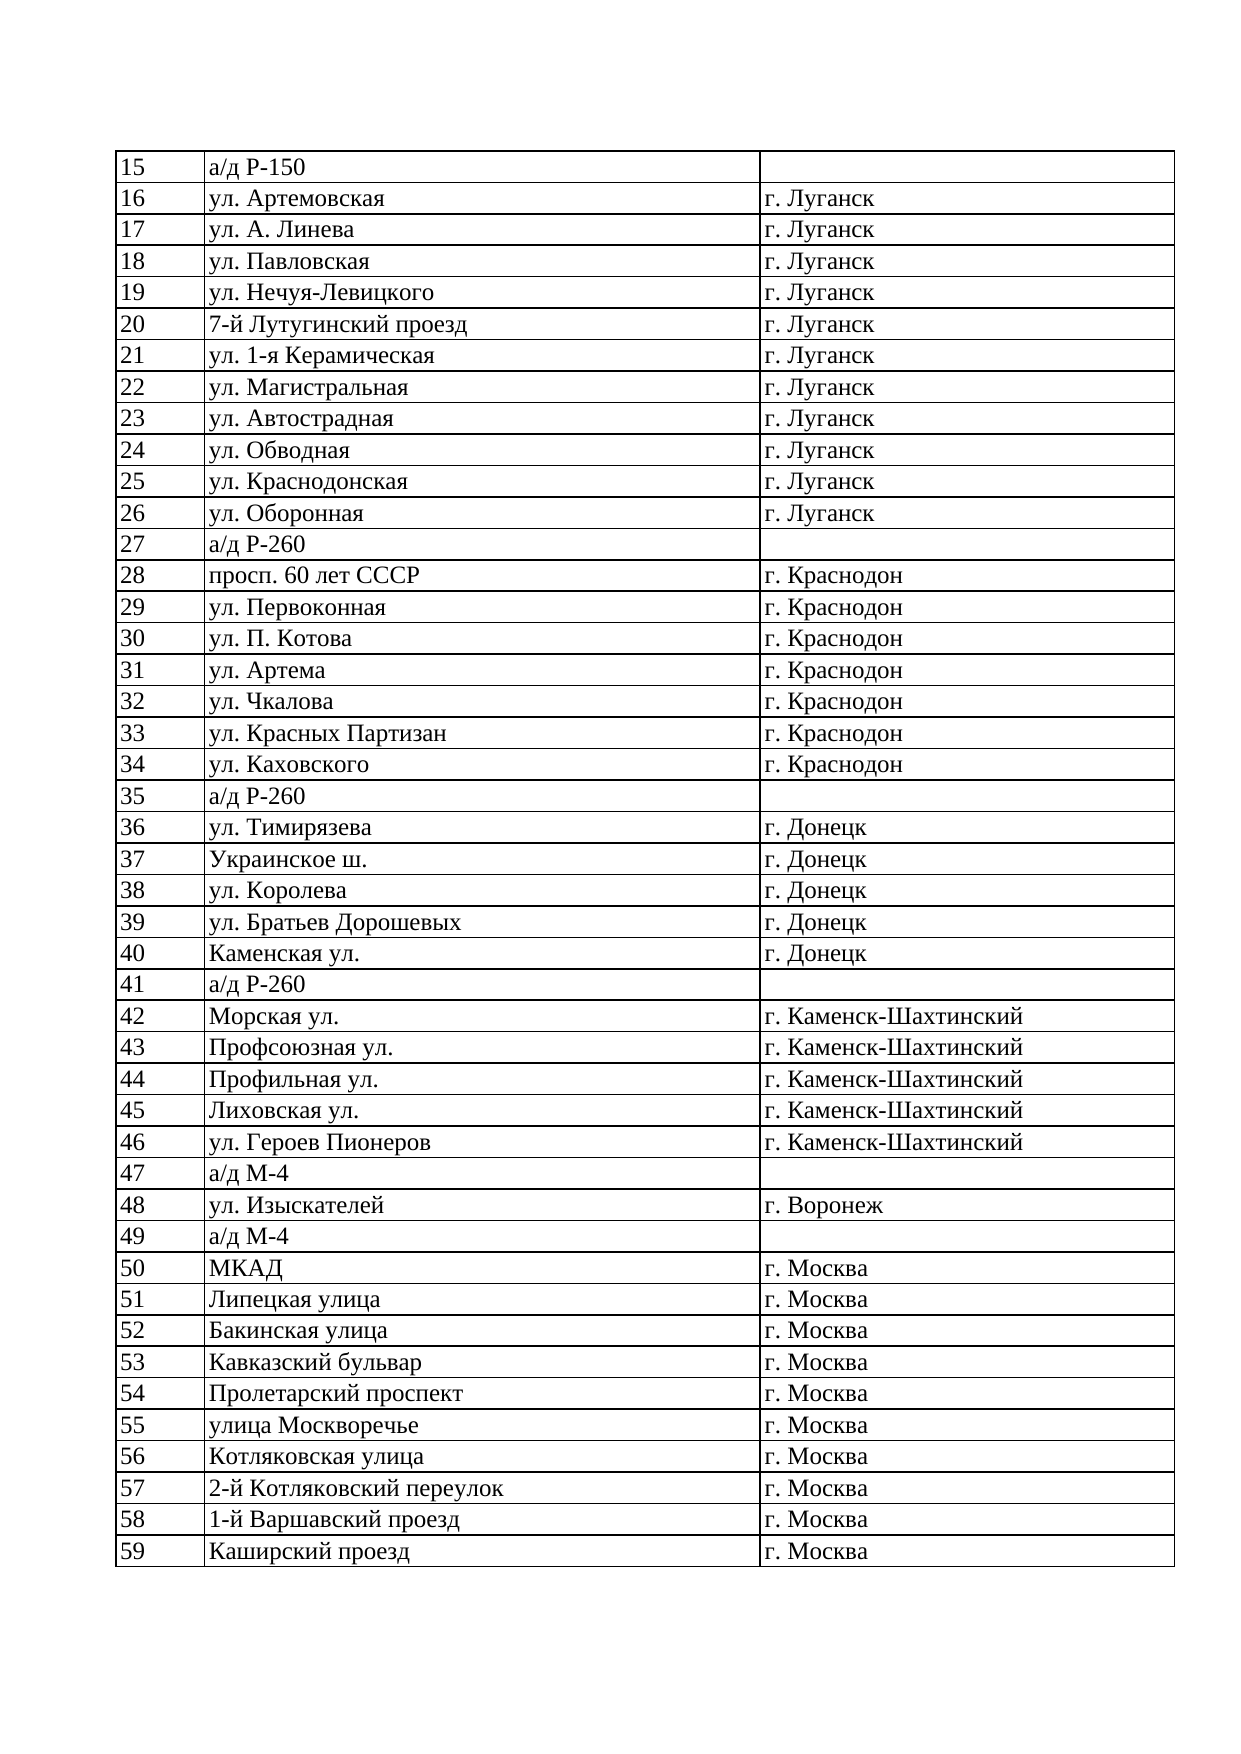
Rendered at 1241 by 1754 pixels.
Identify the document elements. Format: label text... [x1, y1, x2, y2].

table_cell 34 [117, 749, 204, 779]
table_cell г. Каменск-Шахтинский [761, 1127, 1174, 1157]
table_cell Пролетарский проспект [205, 1378, 759, 1408]
table_cell ул. Красных Партизан [205, 718, 759, 748]
table_cell 31 [117, 655, 204, 685]
table_cell 21 [117, 340, 204, 370]
table_cell 24 [117, 435, 204, 464]
table_cell г. Краснодон [761, 561, 1174, 590]
table_cell г. Донецк [761, 812, 1174, 842]
table_cell а/д М-4 [205, 1221, 759, 1251]
table_cell 20 [117, 309, 204, 339]
table_cell г. Москва [761, 1347, 1174, 1377]
table_cell г. Луганск [761, 183, 1174, 213]
table_cell г. Москва [761, 1473, 1174, 1503]
table_cell 35 [117, 781, 204, 811]
table_cell а/д Р-260 [205, 781, 759, 811]
table_cell 26 [117, 498, 204, 527]
table_cell 23 [117, 403, 204, 433]
table_cell г. Каменск-Шахтинский [761, 1001, 1174, 1031]
table_cell г. Краснодон [761, 592, 1174, 622]
table_cell г. Краснодон [761, 623, 1174, 653]
table_cell 18 [117, 246, 204, 276]
table_cell г. Москва [761, 1536, 1174, 1566]
table_cell г. Луганск [761, 246, 1174, 276]
table_cell 57 [117, 1473, 204, 1503]
table_cell г. Москва [761, 1410, 1174, 1440]
table_cell г. Краснодон [761, 655, 1174, 685]
table_cell 15 [117, 152, 204, 181]
table_cell г. Донецк [761, 907, 1174, 936]
table_cell ул. Героев Пионеров [205, 1127, 759, 1157]
table_cell г. Луганск [761, 340, 1174, 370]
table_cell г. Луганск [761, 215, 1174, 244]
table_cell [761, 1158, 1174, 1188]
table_cell МКАД [205, 1253, 759, 1282]
table_cell 49 [117, 1221, 204, 1251]
table_cell Каширский проезд [205, 1536, 759, 1566]
table_cell Морская ул. [205, 1001, 759, 1031]
table_cell 47 [117, 1158, 204, 1188]
table_cell улица Москворечье [205, 1410, 759, 1440]
table_cell 40 [117, 938, 204, 968]
table_cell Профильная ул. [205, 1064, 759, 1094]
table_cell 19 [117, 277, 204, 307]
table_cell 59 [117, 1536, 204, 1566]
table_cell 41 [117, 970, 204, 999]
table_cell г. Краснодон [761, 686, 1174, 716]
table_cell г. Каменск-Шахтинский [761, 1032, 1174, 1062]
table_cell ул. Артема [205, 655, 759, 685]
table_cell 46 [117, 1127, 204, 1157]
table_cell 7-й Лутугинский проезд [205, 309, 759, 339]
table_cell 38 [117, 875, 204, 905]
table_cell Профсоюзная ул. [205, 1032, 759, 1062]
table_cell ул. Нечуя-Левицкого [205, 277, 759, 307]
table_cell 52 [117, 1316, 204, 1345]
table_cell Липецкая улица [205, 1284, 759, 1314]
table_cell 28 [117, 561, 204, 590]
table_cell г. Луганск [761, 277, 1174, 307]
table_cell [761, 781, 1174, 811]
table_cell просп. 60 лет СССР [205, 561, 759, 590]
table_cell г. Москва [761, 1253, 1174, 1282]
table_cell 58 [117, 1504, 204, 1534]
table_cell ул. Оборонная [205, 498, 759, 527]
table_cell г. Москва [761, 1504, 1174, 1534]
table_cell 30 [117, 623, 204, 653]
table_cell ул. Павловская [205, 246, 759, 276]
table_cell г. Каменск-Шахтинский [761, 1095, 1174, 1125]
table_cell г. Луганск [761, 403, 1174, 433]
table_cell г. Краснодон [761, 718, 1174, 748]
table_cell г. Воронеж [761, 1190, 1174, 1219]
table_cell ул. Артемовская [205, 183, 759, 213]
table_cell ул. Братьев Дорошевых [205, 907, 759, 936]
table_cell 55 [117, 1410, 204, 1440]
table_cell [761, 970, 1174, 999]
table_cell ул. Первоконная [205, 592, 759, 622]
table_cell ул. Обводная [205, 435, 759, 464]
table_cell г. Луганск [761, 466, 1174, 496]
table_cell 54 [117, 1378, 204, 1408]
table_cell ул. А. Линева [205, 215, 759, 244]
table_cell ул. Краснодонская [205, 466, 759, 496]
table_cell 33 [117, 718, 204, 748]
table_cell г. Донецк [761, 938, 1174, 968]
table_cell 53 [117, 1347, 204, 1377]
table_cell 37 [117, 844, 204, 873]
table_cell 51 [117, 1284, 204, 1314]
table_cell ул. Изыскателей [205, 1190, 759, 1219]
table_cell г. Луганск [761, 498, 1174, 527]
table_cell Украинское ш. [205, 844, 759, 873]
table_cell 45 [117, 1095, 204, 1125]
table_cell г. Луганск [761, 309, 1174, 339]
table_cell 2-й Котляковский переулок [205, 1473, 759, 1503]
table_cell г. Москва [761, 1284, 1174, 1314]
table_cell 48 [117, 1190, 204, 1219]
table_cell 42 [117, 1001, 204, 1031]
table_cell 1-й Варшавский проезд [205, 1504, 759, 1534]
table_cell 43 [117, 1032, 204, 1062]
table_cell ул. Тимирязева [205, 812, 759, 842]
table_cell г. Донецк [761, 875, 1174, 905]
table_cell 25 [117, 466, 204, 496]
table_cell г. Москва [761, 1316, 1174, 1345]
table_cell 56 [117, 1441, 204, 1471]
table_cell 16 [117, 183, 204, 213]
table_cell Бакинская улица [205, 1316, 759, 1345]
table_cell 27 [117, 529, 204, 559]
table_cell г. Краснодон [761, 749, 1174, 779]
table_cell 39 [117, 907, 204, 936]
table_cell ул. Королева [205, 875, 759, 905]
table_cell г. Москва [761, 1378, 1174, 1408]
table_cell 29 [117, 592, 204, 622]
table_cell Каменская ул. [205, 938, 759, 968]
table_cell г. Каменск-Шахтинский [761, 1064, 1174, 1094]
table_cell 44 [117, 1064, 204, 1094]
table_cell [761, 1221, 1174, 1251]
table_cell [761, 529, 1174, 559]
table_cell г. Донецк [761, 844, 1174, 873]
table_cell 32 [117, 686, 204, 716]
table_cell ул. Автострадная [205, 403, 759, 433]
table_cell ул. Каховского [205, 749, 759, 779]
table_cell 22 [117, 372, 204, 402]
table_cell г. Луганск [761, 435, 1174, 464]
table_cell Кавказский бульвар [205, 1347, 759, 1377]
table_cell а/д Р-260 [205, 529, 759, 559]
table_cell ул. П. Котова [205, 623, 759, 653]
table_cell [761, 152, 1174, 181]
table_cell 17 [117, 215, 204, 244]
table_cell г. Луганск [761, 372, 1174, 402]
table_cell а/д Р-260 [205, 970, 759, 999]
table_cell Лиховская ул. [205, 1095, 759, 1125]
table_cell г. Москва [761, 1441, 1174, 1471]
table_cell ул. Чкалова [205, 686, 759, 716]
table_cell 36 [117, 812, 204, 842]
table_cell а/д М-4 [205, 1158, 759, 1188]
table_cell Котляковская улица [205, 1441, 759, 1471]
table_cell ул. Магистральная [205, 372, 759, 402]
table_cell 50 [117, 1253, 204, 1282]
table_cell ул. 1-я Керамическая [205, 340, 759, 370]
table_cell а/д Р-150 [205, 152, 759, 181]
